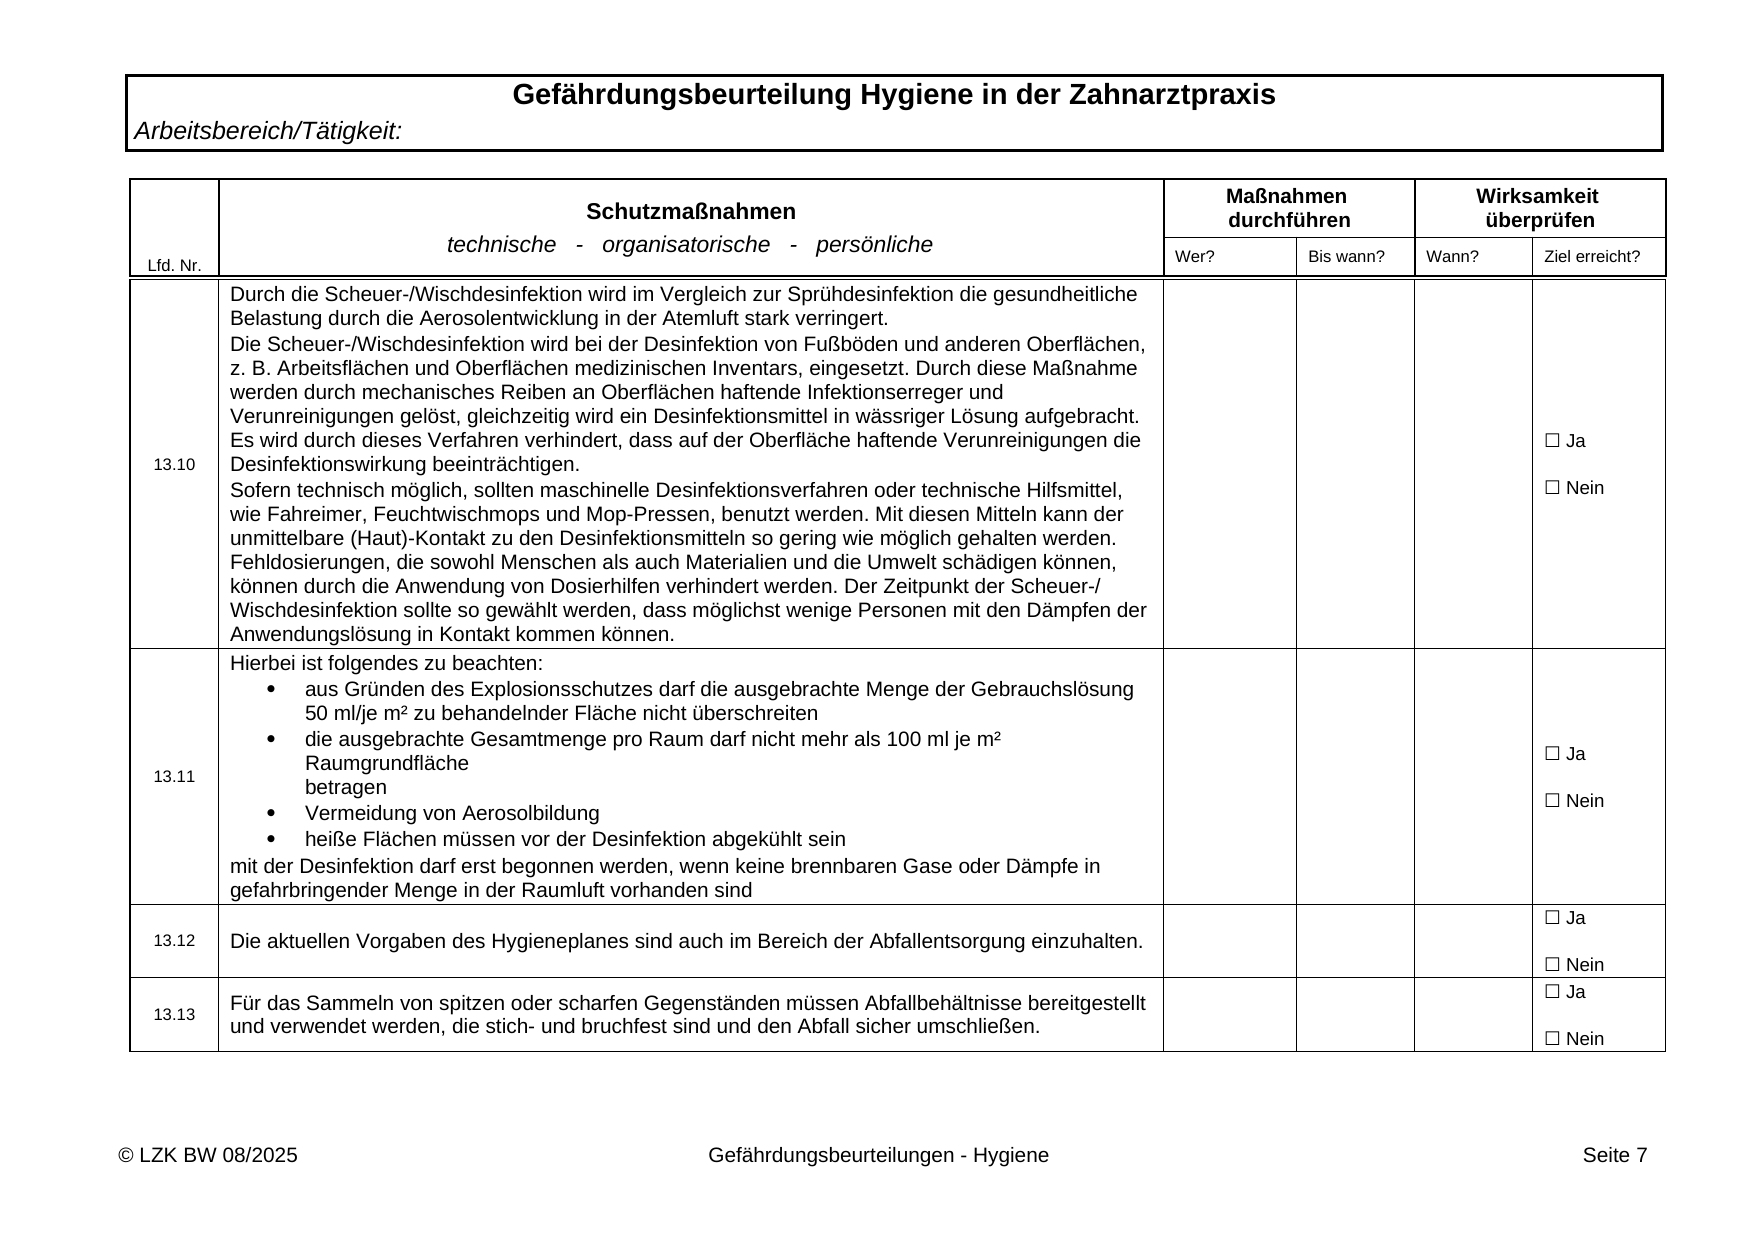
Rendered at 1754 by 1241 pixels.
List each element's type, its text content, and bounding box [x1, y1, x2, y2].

table_cell [1415, 649, 1532, 903]
table_header Ja Nein [1533, 280, 1665, 648]
table_cell [1164, 978, 1296, 1051]
table_cell [1164, 905, 1296, 977]
table_cell 13.13 [131, 978, 218, 1051]
table_cell Ja Nein [1533, 905, 1665, 977]
table_header [1297, 280, 1414, 648]
table_header [1415, 280, 1532, 648]
table_cell 13.11 [131, 649, 218, 903]
table_header Durch die Scheuer-/Wischdesinfektion wird im Vergleich zur Sprühdesinfektion die gesundheitliche Belastung durch die Aerosolentwicklung in der Atemluft stark verringert. Die Scheuer-/Wischdesinfektion wird bei der Desinfektion von Fußböden und anderen Oberflächen, z. B. Arbeitsflächen und Oberflächen medizinischen Inventars, eingesetzt. Durch diese Maßnahme werden durch mechanisches Reiben an Oberflächen haftende Infektionserreger und Verunreinigungen gelöst, gleichzeitig wird ein Desinfektionsmittel in wässriger Lösung aufgebracht. Es wird durch dieses Verfahren verhindert, dass auf der Oberfläche haftende Verunreinigungen die Desinfektionswirkung beeinträchtigen. Sofern technisch möglich, sollten maschinelle Desinfektionsverfahren oder technische Hilfsmittel, wie Fahreimer, Feuchtwischmops und Mop-Pressen, benutzt werden. Mit diesen Mitteln kann der unmittelbare (Haut)-Kontakt zu den Desinfektionsmitteln so gering wie möglich gehalten werden. Fehldosierungen, die sowohl Menschen als auch Materialien und die Umwelt schädigen können, können durch die Anwendung von Dosierhilfen verhindert werden. Der Zeitpunkt der Scheuer-/ Wischdesinfektion sollte so gewählt werden, dass möglichst wenige Personen mit den Dämpfen der Anwendungslösung in Kontakt kommen können. [219, 280, 1163, 648]
table_cell Ja Nein [1533, 978, 1665, 1051]
table_cell Hierbei ist folgendes zu beachten: aus Gründen des Explosionsschutzes darf die ausgebrachte Menge der Gebrauchslösung 50 ml/je m² zu behandelnder Fläche nicht überschreiten die ausgebrachte Gesamtmenge pro Raum darf nicht mehr als 100 ml je m² Raumgrundfläche betragen Vermeidung von Aerosolbildung heiße Flächen müssen vor der Desinfektion abgekühlt sein mit der Desinfektion darf erst begonnen werden, wenn keine brennbaren Gase oder Dämpfe in gefahrbringender Menge in der Raumluft vorhanden sind [219, 649, 1163, 903]
table_cell 13.12 [131, 905, 218, 977]
table_header [1164, 280, 1296, 648]
table_cell Ja Nein [1533, 649, 1665, 903]
table_cell [1415, 905, 1532, 977]
table_header 13.10 [131, 280, 218, 648]
table_cell [1297, 905, 1414, 977]
table_cell [1164, 649, 1296, 903]
table_cell Die aktuellen Vorgaben des Hygieneplanes sind auch im Bereich der Abfallentsorgung einzuhalten. [219, 905, 1163, 977]
table_cell [1297, 649, 1414, 903]
table_cell Für das Sammeln von spitzen oder scharfen Gegenständen müssen Abfallbehältnisse bereitgestellt und verwendet werden, die stich- und bruchfest sind und den Abfall sicher umschließen. [219, 978, 1163, 1051]
table_cell [1415, 978, 1532, 1051]
table_cell [1297, 978, 1414, 1051]
